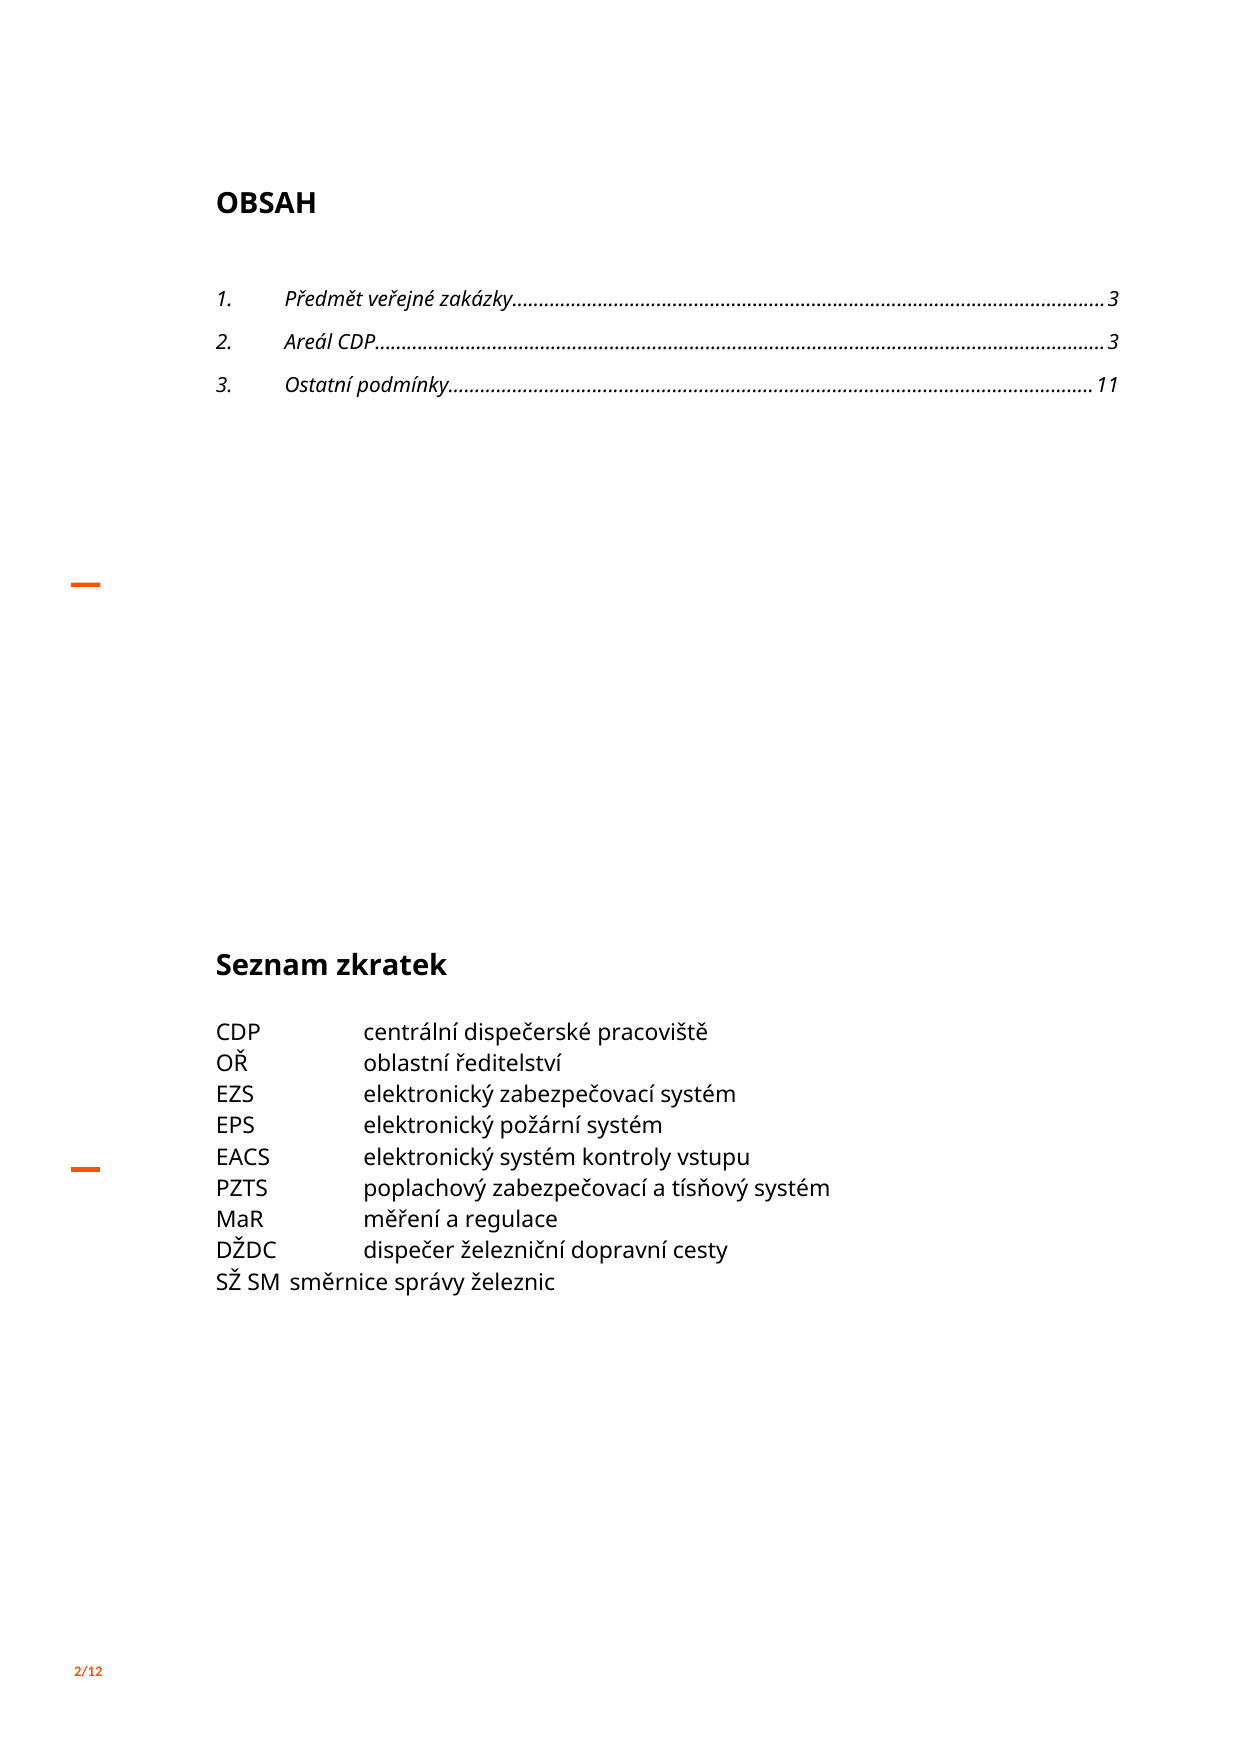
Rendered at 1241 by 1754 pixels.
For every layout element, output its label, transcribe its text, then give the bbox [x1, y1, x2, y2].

text EZS elektronický zabezpečovací systém [216, 1078, 1122, 1109]
text SŽ SM směrnice správy železnic [216, 1265, 1122, 1297]
text 3. Ostatní podmínky 11 [216, 370, 1122, 399]
text OŘ oblastní ředitelství [216, 1047, 1122, 1078]
text EPS elektronický požární systém [216, 1109, 1122, 1140]
text EACS elektronický systém kontroly vstupu [216, 1140, 1122, 1172]
text PZTS poplachový zabezpečovací a tísňový systém [216, 1172, 1122, 1203]
text Seznam zkratek [216, 944, 1122, 984]
text OBSAH [216, 182, 1122, 222]
text 1. Předmět veřejné zakázky 3 [216, 284, 1122, 313]
text DŽDC dispečer železniční dopravní cesty [216, 1234, 1122, 1265]
text 2. Areál CDP 3 [216, 327, 1122, 356]
text CDP centrální dispečerské pracoviště [216, 1015, 1122, 1047]
text MaR měření a regulace [216, 1203, 1122, 1234]
